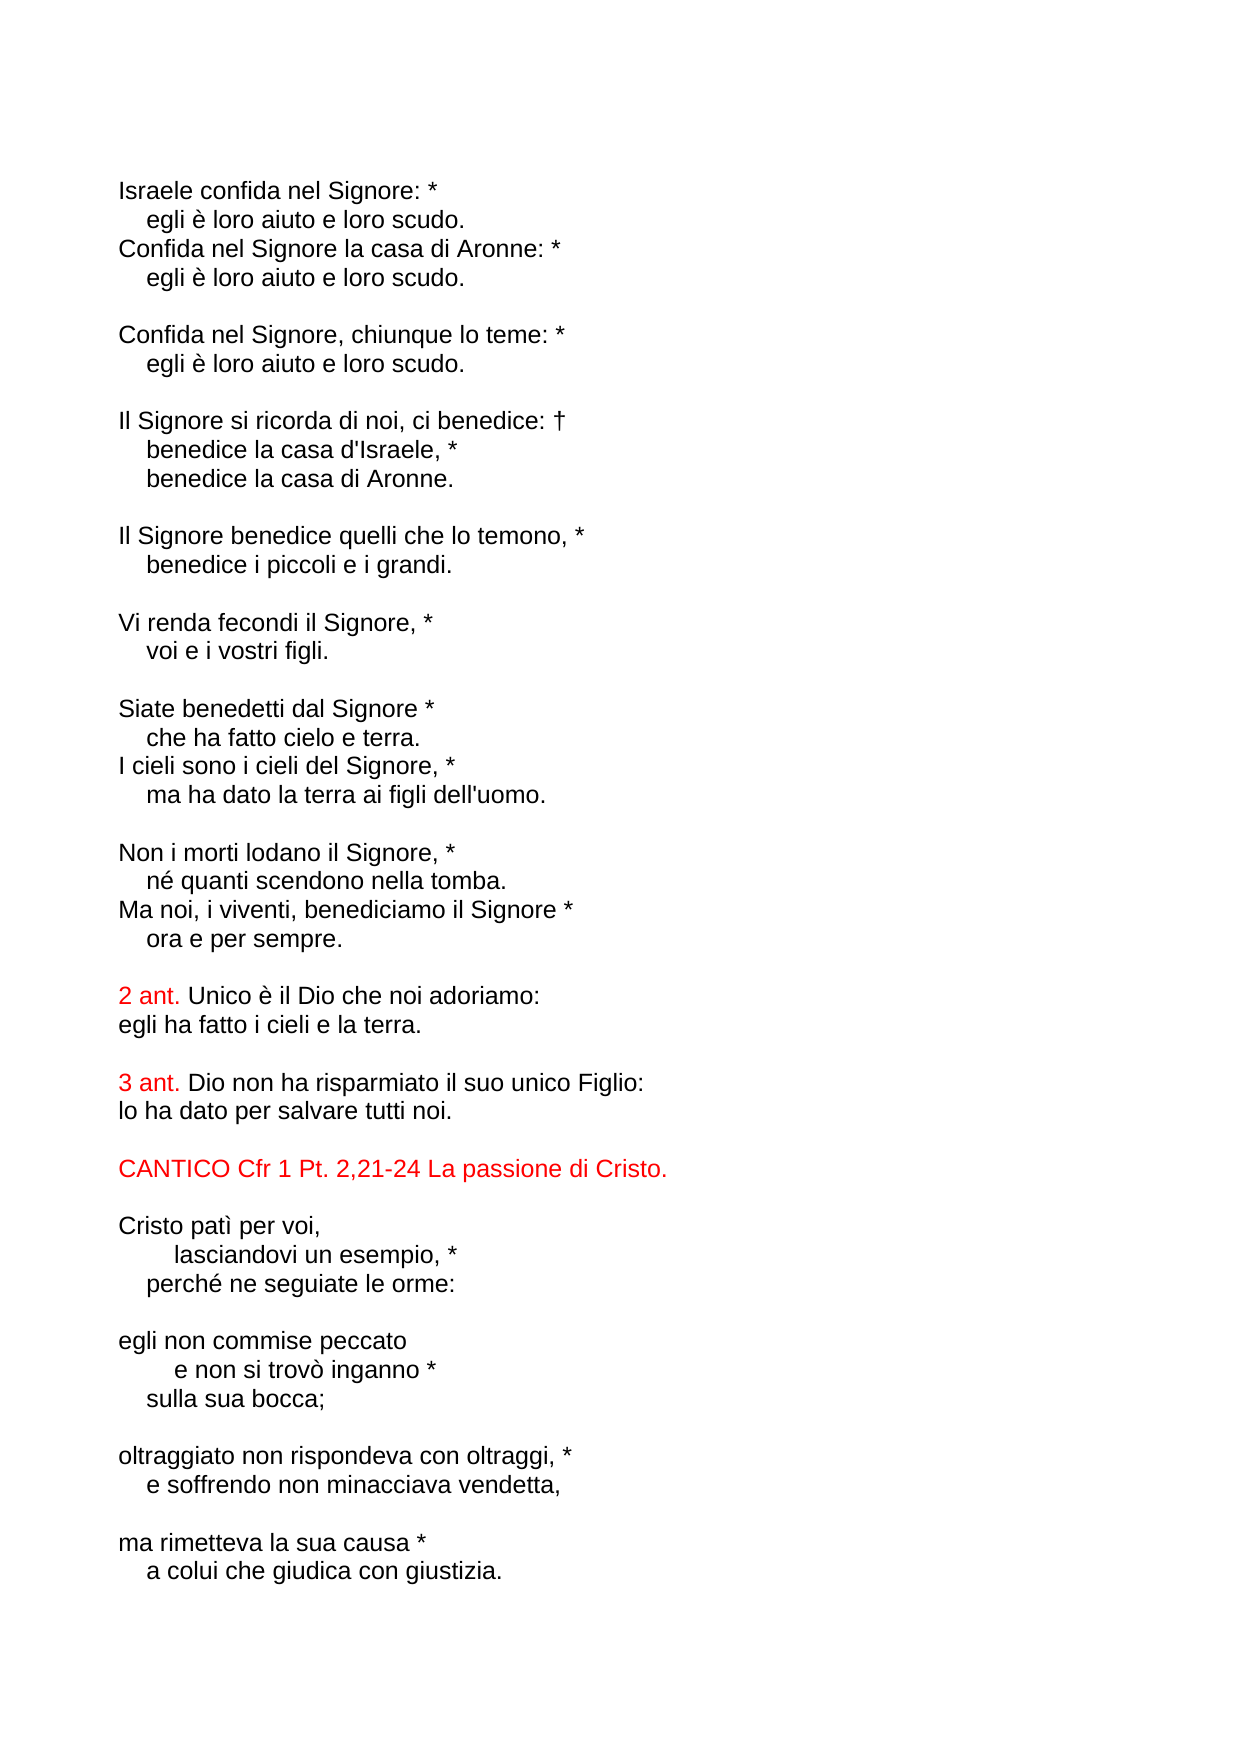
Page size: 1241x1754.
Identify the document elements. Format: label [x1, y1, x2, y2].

text [118, 148, 1122, 1614]
